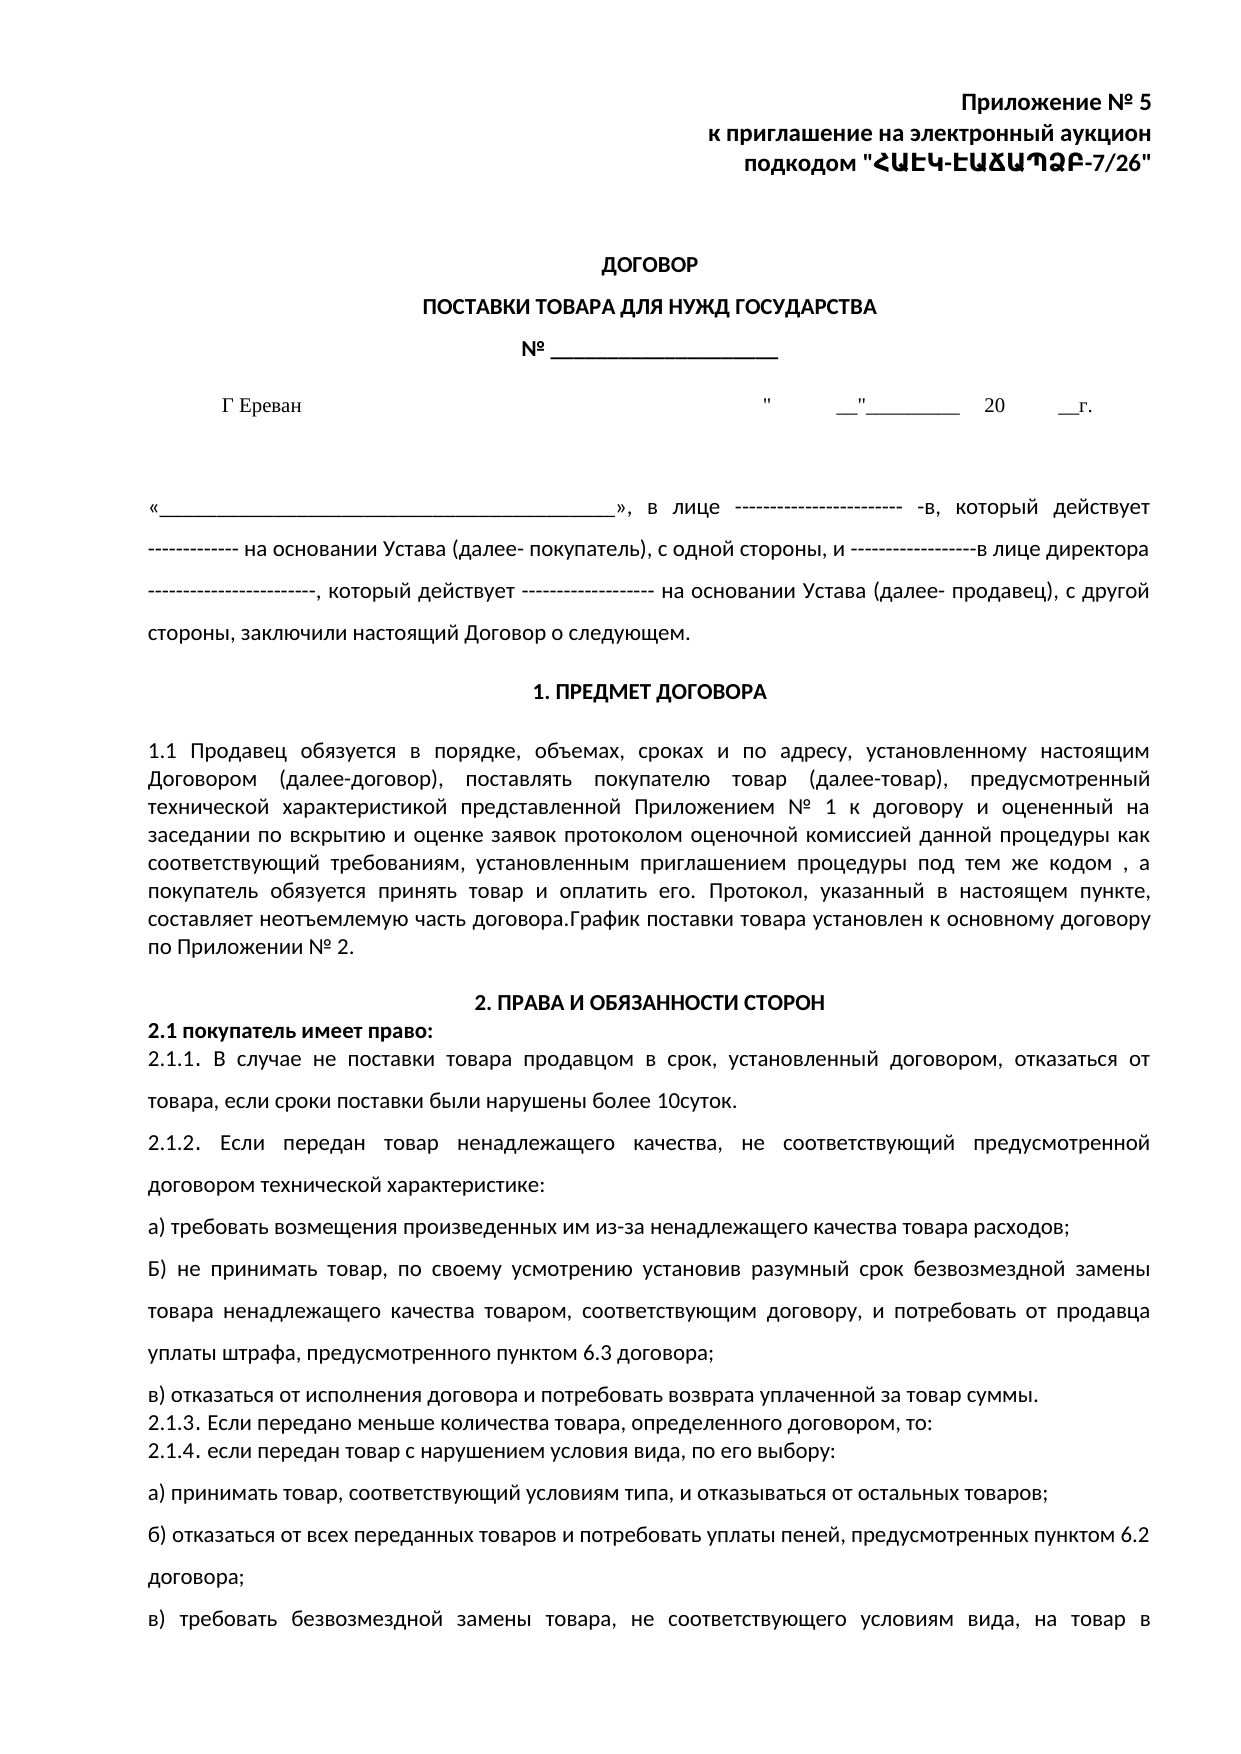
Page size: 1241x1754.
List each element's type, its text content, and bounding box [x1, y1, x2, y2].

list 2. ПРАВА И ОБЯЗАННОСТИ СТОРОН [148, 988, 1152, 1016]
list 2.1.4․ если передан товар с нарушением условия вида, по его выбору: [148, 1436, 1152, 1464]
text 2.1 покупатель имеет право: [148, 1016, 1152, 1044]
list Б) не принимать товар, по своему усмотрению установив разумный срок безвозмездной замены товара ненадлежащего качества товаром, соответствующим договору, и потребовать от продавца уплаты штрафа, предусмотренного пунктом 6.3 договора; [148, 1254, 1152, 1366]
text 2.1.3․ Если передано меньше количества товара, определенного договором, то: [148, 1408, 1152, 1436]
list б) отказаться от всех переданных товаров и потребовать уплаты пеней, предусмотренных пунктом 6.2 договора; [148, 1520, 1152, 1590]
text 1.1 Продавец обязуется в порядке, объемах, сроках и по адресу, установленному настоящим Договором (далее-договор), поставлять покупателю товар (далее-товар), предусмотренный технической характеристикой представленной Приложением № 1 к договору и оцененный на заседании по вскрытию и оценке заявок протоколом оценочной комиссией данной процедуры как соответствующий требованиям, установленным приглашением процедуры под тем же кодом , а покупатель обязуется принять товар и оплатить его. Протокол, указанный в настоящем пункте, составляет неотъемлемую часть договора.График поставки товара установлен к основному договору по Приложении № 2. [148, 736, 1152, 960]
list 2.1.1․ В случае не поставки товара продавцом в срок, установленный договором, отказаться от товара, если сроки поставки были нарушены более 10суток. [148, 1044, 1152, 1114]
text «________________________________________», в лице ------------------------ -в, который действует ------------- на основании Устава (далее- покупатель), с одной стороны, и ------------------в лице директора ------------------------, который действует ------------------- на основании Устава (далее- продавец), с другой стороны, заключили настоящий Договор о следующем. [148, 492, 1152, 646]
table_header " __"_________ 20 __г. [620, 393, 1104, 434]
text № ____________________ [148, 334, 1152, 362]
text ДОГОВОР [148, 251, 1152, 278]
table_header Г Ереван [136, 393, 620, 434]
list 2.1.2․ Если передан товар ненадлежащего качества, не соответствующий предусмотренной договором технической характеристике: [148, 1128, 1152, 1198]
text Приложение № 5 [148, 86, 1152, 117]
text к приглашение на электронный аукцион [177, 117, 1152, 147]
text подкодом "ՀԱԷԿ-ԷԱՃԱՊՁԲ-7/26" [177, 147, 1152, 178]
text ПОСТАВКИ ТОВАРА ДЛЯ НУЖД ГОСУДАРСТВА [148, 292, 1152, 321]
list а) требовать возмещения произведенных им из-за ненадлежащего качества товара расходов; [148, 1212, 1152, 1240]
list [148, 1604, 1152, 1632]
list а) принимать товар, соответствующий условиям типа, и отказываться от остальных товаров; [148, 1478, 1152, 1506]
text в) отказаться от исполнения договора и потребовать возврата уплаченной за товар суммы. [148, 1380, 1152, 1408]
text 1. ПРЕДМЕТ ДОГОВОРА [148, 677, 1152, 705]
